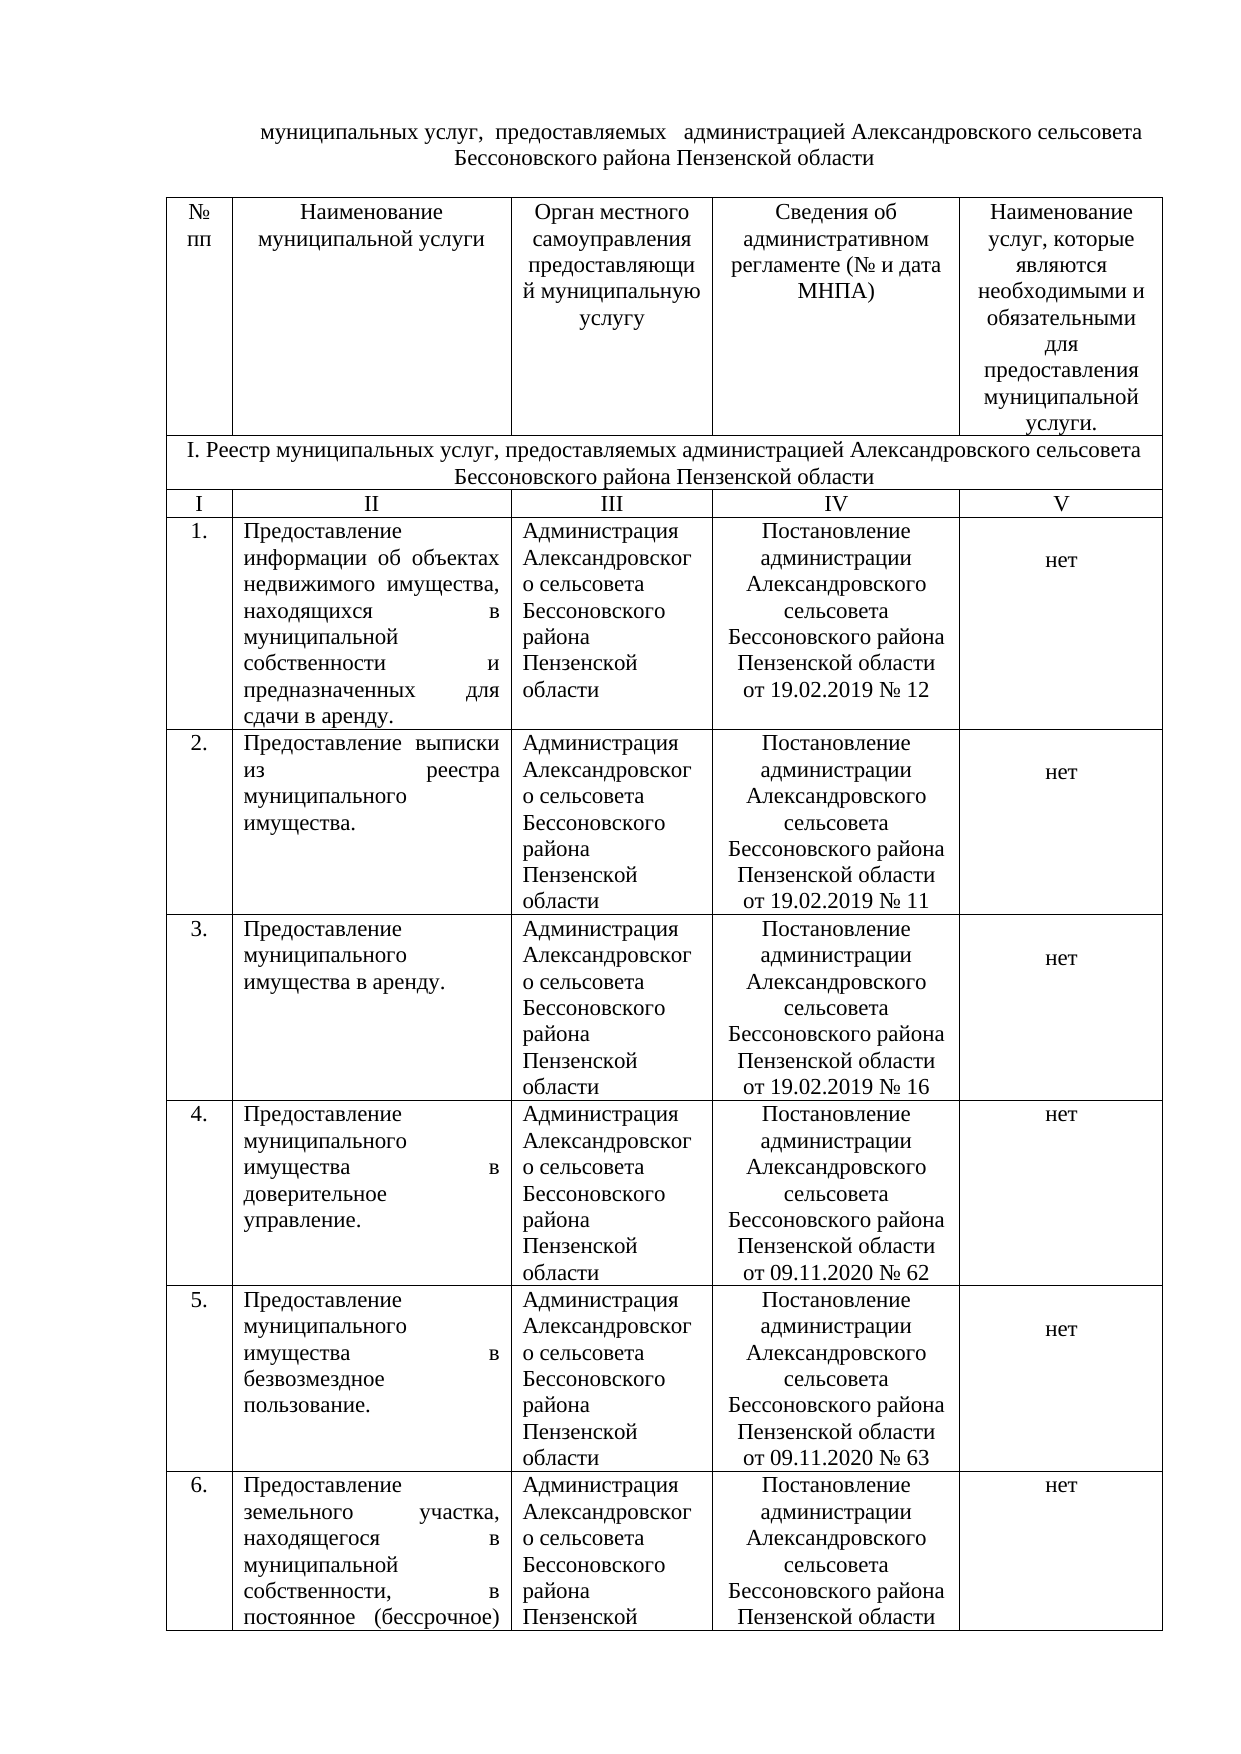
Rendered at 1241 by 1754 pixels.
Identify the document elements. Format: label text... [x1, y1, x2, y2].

table_cell 1. [167, 518, 232, 728]
table_cell Администрация Александровского сельсовета Бессоновского района Пензенской области [512, 1286, 712, 1471]
table_cell I [167, 490, 232, 517]
table_cell 6. [167, 1472, 232, 1630]
table_cell Постановление администрации Александровского сельсовета Бессоновского района Пензенской области от 19.02.2019 № 12 [713, 518, 959, 728]
table_cell нет [960, 1472, 1162, 1630]
table_cell Администрация Александровского сельсовета Бессоновского района Пензенской области [512, 730, 712, 914]
table_header Наименование услуг, которые являются необходимыми и обязательными для предоставления муниципальной услуги. [960, 198, 1162, 435]
table_cell нет [960, 1101, 1162, 1285]
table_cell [713, 1472, 959, 1630]
table_cell 4. [167, 1101, 232, 1285]
text муниципальных услуг, предоставляемых администрацией Александровского сельсовета Бессоновского района Пензенской области [177, 118, 1152, 171]
table_cell Предоставление муниципального имущества в безвозмездное пользование. [233, 1286, 511, 1471]
table_cell III [512, 490, 712, 517]
table_cell Предоставление выписки из реестра муниципального имущества. [233, 730, 511, 914]
table_cell 2. [167, 730, 232, 914]
table_cell Предоставление муниципального имущества в доверительное управление. [233, 1101, 511, 1285]
table_cell Предоставление муниципального имущества в аренду. [233, 915, 511, 1099]
table_cell Администрация Александровского сельсовета Бессоновского района Пензенской области [512, 518, 712, 728]
table_cell нет [960, 1286, 1162, 1471]
table_cell II [233, 490, 511, 517]
table_cell I. Реестр муниципальных услуг, предоставляемых администрацией Александровского сельсовета Бессоновского района Пензенской области [167, 436, 1162, 489]
table_cell V [960, 490, 1162, 517]
table_header № пп [167, 198, 232, 435]
table_cell Постановление администрации Александровского сельсовета Бессоновского района Пензенской области от 19.02.2019 № 11 [713, 730, 959, 914]
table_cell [233, 1472, 511, 1630]
table_cell 5. [167, 1286, 232, 1471]
table_cell 3. [167, 915, 232, 1099]
table_cell Постановление администрации Александровского сельсовета Бессоновского района Пензенской области от 09.11.2020 № 62 [713, 1101, 959, 1285]
table_cell Администрация Александровского сельсовета Бессоновского района Пензенской области [512, 915, 712, 1099]
table_cell нет [960, 730, 1162, 914]
table_header Сведения об административном регламенте (№ и дата МНПА) [713, 198, 959, 435]
table_cell Постановление администрации Александровского сельсовета Бессоновского района Пензенской области от 19.02.2019 № 16 [713, 915, 959, 1099]
table_cell Предоставление информации об объектах недвижимого имущества, находящихся в муниципальной собственности и предназначенных для сдачи в аренду. [233, 518, 511, 728]
table_header Наименование муниципальной услуги [233, 198, 511, 435]
table_cell Постановление администрации Александровского сельсовета Бессоновского района Пензенской области от 09.11.2020 № 63 [713, 1286, 959, 1471]
table_cell нет [960, 915, 1162, 1099]
table_cell IV [713, 490, 959, 517]
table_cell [512, 1472, 712, 1630]
table_cell нет [960, 518, 1162, 728]
table_cell Администрация Александровского сельсовета Бессоновского района Пензенской области [512, 1101, 712, 1285]
table_header Орган местного самоуправления предоставляющий муниципальную услугу [512, 198, 712, 435]
